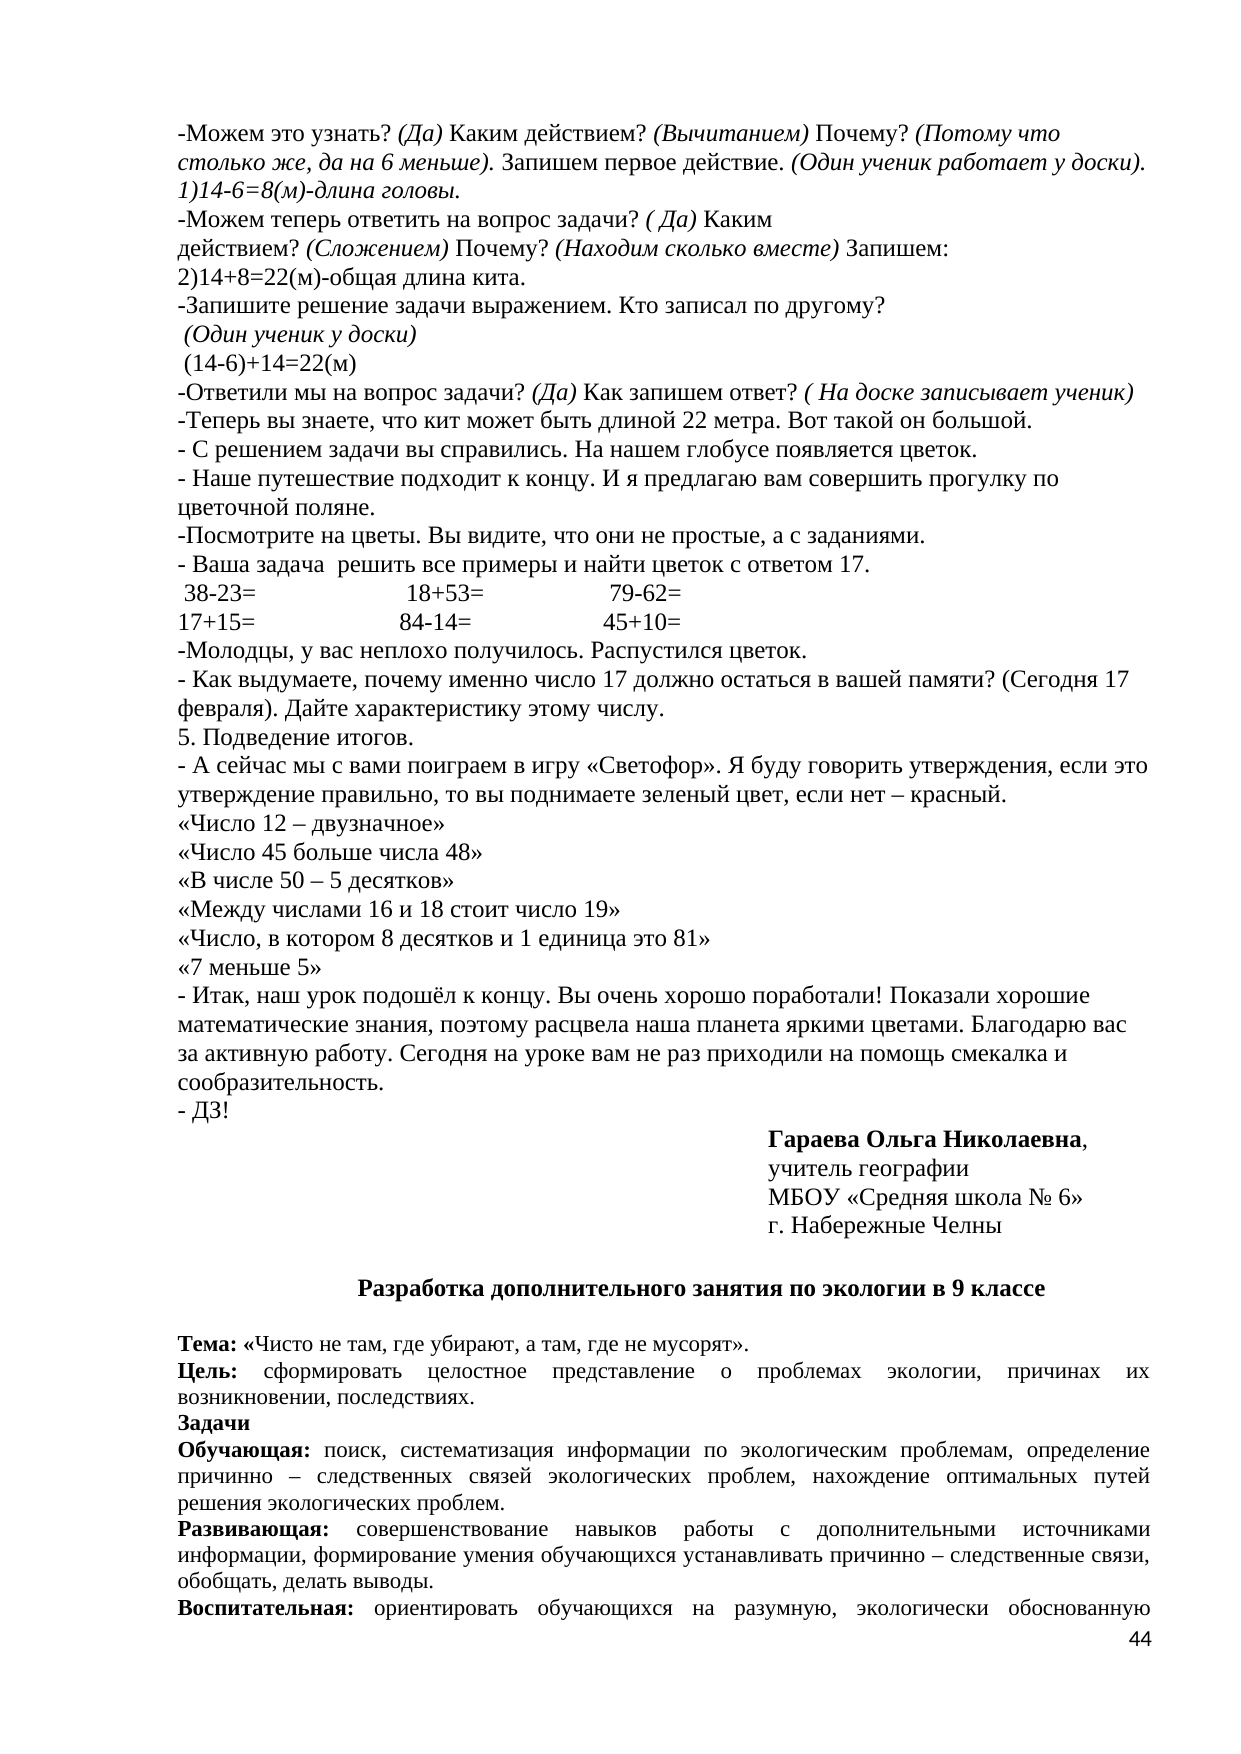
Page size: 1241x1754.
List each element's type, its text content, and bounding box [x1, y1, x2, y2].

text «Между числами 16 и 18 стоит число 19» [177, 894, 1152, 923]
text «Число 45 больше числа 48» [177, 837, 1152, 866]
text -Молодцы, у вас неплохо получилось. Распустился цветок. [177, 636, 1152, 664]
text Задачи [177, 1409, 1152, 1436]
text - Как выдумаете, почему именно число 17 должно остаться в вашей памяти? (Сегодня 17 февраля). Дайте характеристику этому числу. [177, 664, 1152, 722]
text -Можем это узнать? (Да) Каким действием? (Вычитанием) Почему? (Потому что столько же, да на 6 меньше). Запишем первое действие. (Один ученик работает у доски). 1)14-6=8(м)-длина головы. [177, 118, 1152, 204]
text - Ваша задача решить все примеры и найти цветок с ответом 17. [177, 549, 1152, 578]
text -Ответили мы на вопрос задачи? (Да) Как запишем ответ? ( На доске записывает ученик) [177, 377, 1152, 406]
text МБОУ «Средняя школа № 6» [768, 1182, 1166, 1211]
text Гараева Ольга Николаевна, учитель географии [768, 1124, 1166, 1182]
text «Число 12 – двузначное» [177, 808, 1152, 837]
text «Число, в котором 8 десятков и 1 единица это 81» [177, 923, 1152, 952]
text - С решением задачи вы справились. На нашем глобусе появляется цветок. [177, 434, 1152, 463]
text (14-6)+14=22(м) [177, 348, 1152, 377]
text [177, 1594, 1152, 1620]
text Развивающая: совершенствование навыков работы с дополнительными источниками информации, формирование умения обучающихся устанавливать причинно – следственные связи, обобщать, делать выводы. [177, 1515, 1152, 1594]
text Цель: сформировать целостное представление о проблемах экологии, причинах их возникновении, последствиях. [177, 1357, 1152, 1409]
text 17+15= 84-14= 45+10= [177, 607, 1152, 636]
text 38-23= 18+53= 79-62= [177, 578, 1152, 607]
text - Наше путешествие подходит к концу. И я предлагаю вам совершить прогулку по цветочной поляне. [177, 463, 1152, 521]
text Тема: «Чисто не там, где убирают, а там, где не мусорят». [177, 1330, 1152, 1357]
text Разработка дополнительного занятия по экологии в 9 классе [177, 1273, 1152, 1302]
text «В числе 50 – 5 десятков» [177, 866, 1152, 894]
text Обучающая: поиск, систематизация информации по экологическим проблемам, определение причинно – следственных связей экологических проблем, нахождение оптимальных путей решения экологических проблем. [177, 1436, 1152, 1515]
text - Итак, наш урок подошёл к концу. Вы очень хорошо поработали! Показали хорошие математические знания, поэтому расцвела наша планета яркими цветами. Благодарю вас за активную работу. Сегодня на уроке вам не раз приходили на помощь смекалка и сообразительность. [177, 981, 1152, 1096]
text -Посмотрите на цветы. Вы видите, что они не простые, а с заданиями. [177, 521, 1152, 549]
text (Один ученик у доски) [177, 319, 1152, 348]
text -Теперь вы знаете, что кит может быть длиной 22 метра. Вот такой он большой. [177, 406, 1152, 434]
text - А сейчас мы с вами поиграем в игру «Светофор». Я буду говорить утверждения, если это утверждение правильно, то вы поднимаете зеленый цвет, если нет – красный. [177, 751, 1152, 808]
text «7 меньше 5» [177, 952, 1152, 981]
text - ДЗ! [177, 1096, 1152, 1124]
text -Можем теперь ответить на вопрос задачи? ( Да) Каким действием? (Сложением) Почему? (Находим сколько вместе) Запишем: [177, 204, 1152, 262]
text 5. Подведение итогов. [177, 722, 1152, 751]
text г. Набережные Челны [768, 1211, 1166, 1239]
text 2)14+8=22(м)-общая длина кита. [177, 262, 1152, 291]
text -Запишите решение задачи выражением. Кто записал по другому? [177, 291, 1152, 319]
